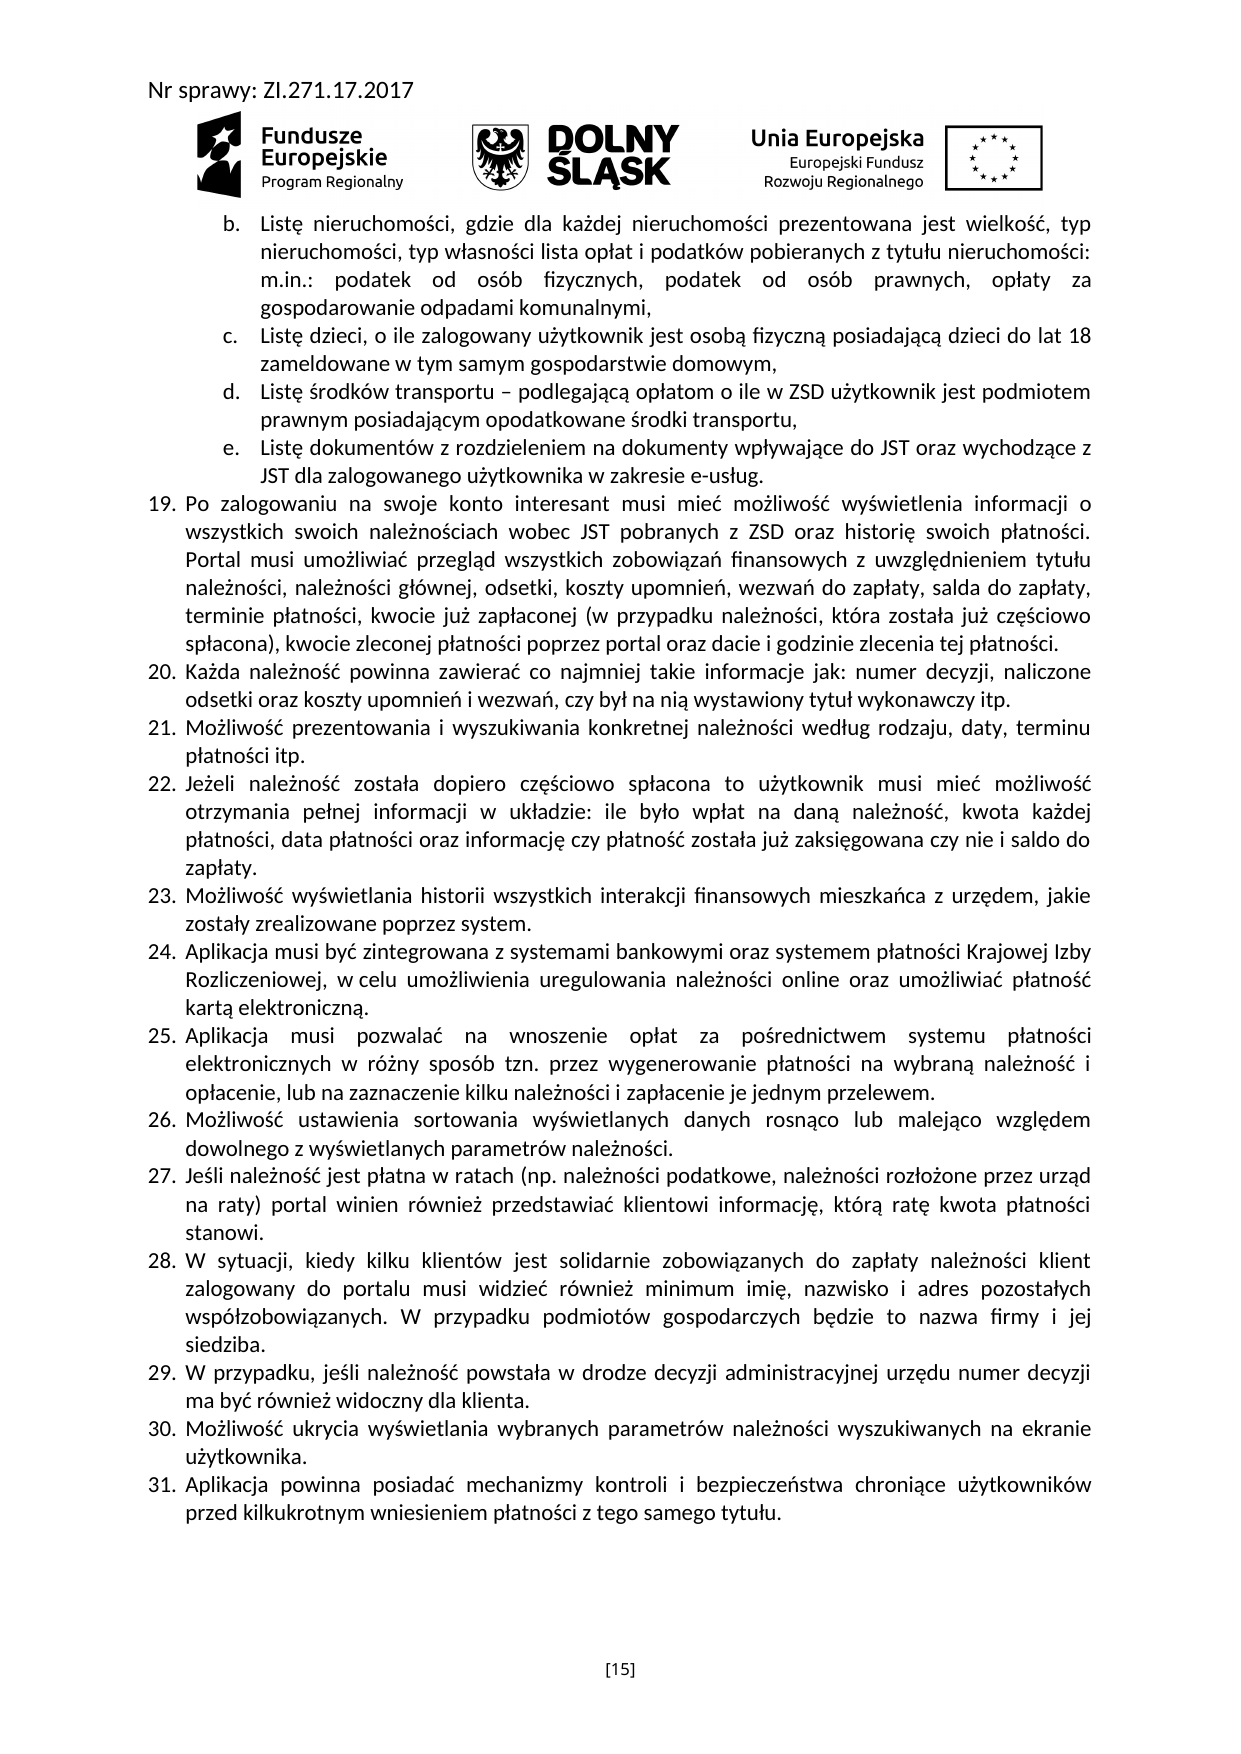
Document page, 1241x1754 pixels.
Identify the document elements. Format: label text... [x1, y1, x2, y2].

list Listę nieruchomości, gdzie dla każdej nieruchomości prezentowana jest wielkość, typ nieruchomości, typ własności lista opłat i podatków pobieranych z tytułu nieruchomości: m.in.: podatek od osób fizycznych, podatek od osób prawnych, opłaty za gospodarowanie odpadami komunalnymi, [223, 209, 1093, 321]
list Listę dokumentów z rozdzieleniem na dokumenty wpływające do JST oraz wychodzące z JST dla zalogowanego użytkownika w zakresie e-usług. [223, 433, 1093, 489]
list Aplikacja musi być zintegrowana z systemami bankowymi oraz systemem płatności Krajowej Izby Rozliczeniowej, w celu umożliwienia uregulowania należności online oraz umożliwiać płatność kartą elektroniczną. [148, 937, 1093, 1022]
list Po zalogowaniu na swoje konto interesant musi mieć możliwość wyświetlenia informacji o wszystkich swoich należnościach wobec JST pobranych z ZSD oraz historię swoich płatności. Portal musi umożliwiać przegląd wszystkich zobowiązań finansowych z uwzględnieniem tytułu należności, należności głównej, odsetki, koszty upomnień, wezwań do zapłaty, salda do zapłaty, terminie płatności, kwocie już zapłaconej (w przypadku należności, która została już częściowo spłacona), kwocie zleconej płatności poprzez portal oraz dacie i godzinie zlecenia tej płatności. [148, 489, 1093, 657]
list Aplikacja powinna posiadać mechanizmy kontroli i bezpieczeństwa chroniące użytkowników przed kilkukrotnym wniesieniem płatności z tego samego tytułu. [148, 1470, 1093, 1526]
list Aplikacja musi pozwalać na wnoszenie opłat za pośrednictwem systemu płatności elektronicznych w różny sposób tzn. przez wygenerowanie płatności na wybraną należność i opłacenie, lub na zaznaczenie kilku należności i zapłacenie je jednym przelewem. [148, 1022, 1093, 1106]
list Jeśli należność jest płatna w ratach (np. należności podatkowe, należności rozłożone przez urząd na raty) portal winien również przedstawiać klientowi informację, którą ratę kwota płatności stanowi. [148, 1162, 1093, 1246]
list Możliwość ustawienia sortowania wyświetlanych danych rosnąco lub malejąco względem dowolnego z wyświetlanych parametrów należności. [148, 1106, 1093, 1162]
list Listę środków transportu – podlegającą opłatom o ile w ZSD użytkownik jest podmiotem prawnym posiadającym opodatkowane środki transportu, [223, 377, 1093, 433]
list Jeżeli należność została dopiero częściowo spłacona to użytkownik musi mieć możliwość otrzymania pełnej informacji w układzie: ile było wpłat na daną należność, kwota każdej płatności, data płatności oraz informację czy płatność została już zaksięgowana czy nie i saldo do zapłaty. [148, 769, 1093, 881]
list Możliwość prezentowania i wyszukiwania konkretnej należności według rodzaju, daty, terminu płatności itp. [148, 713, 1093, 769]
list Możliwość wyświetlania historii wszystkich interakcji finansowych mieszkańca z urzędem, jakie zostały zrealizowane poprzez system. [148, 881, 1093, 937]
list Listę dzieci, o ile zalogowany użytkownik jest osobą fizyczną posiadającą dzieci do lat 18 zameldowane w tym samym gospodarstwie domowym, [223, 321, 1093, 377]
list Możliwość ukrycia wyświetlania wybranych parametrów należności wyszukiwanych na ekranie użytkownika. [148, 1414, 1093, 1470]
list W przypadku, jeśli należność powstała w drodze decyzji administracyjnej urzędu numer decyzji ma być również widoczny dla klienta. [148, 1358, 1093, 1414]
picture [197, 104, 1043, 209]
list W sytuacji, kiedy kilku klientów jest solidarnie zobowiązanych do zapłaty należności klient zalogowany do portalu musi widzieć również minimum imię, nazwisko i adres pozostałych współzobowiązanych. W przypadku podmiotów gospodarczych będzie to nazwa firmy i jej siedziba. [148, 1246, 1093, 1358]
list Każda należność powinna zawierać co najmniej takie informacje jak: numer decyzji, naliczone odsetki oraz koszty upomnień i wezwań, czy był na nią wystawiony tytuł wykonawczy itp. [148, 657, 1093, 713]
